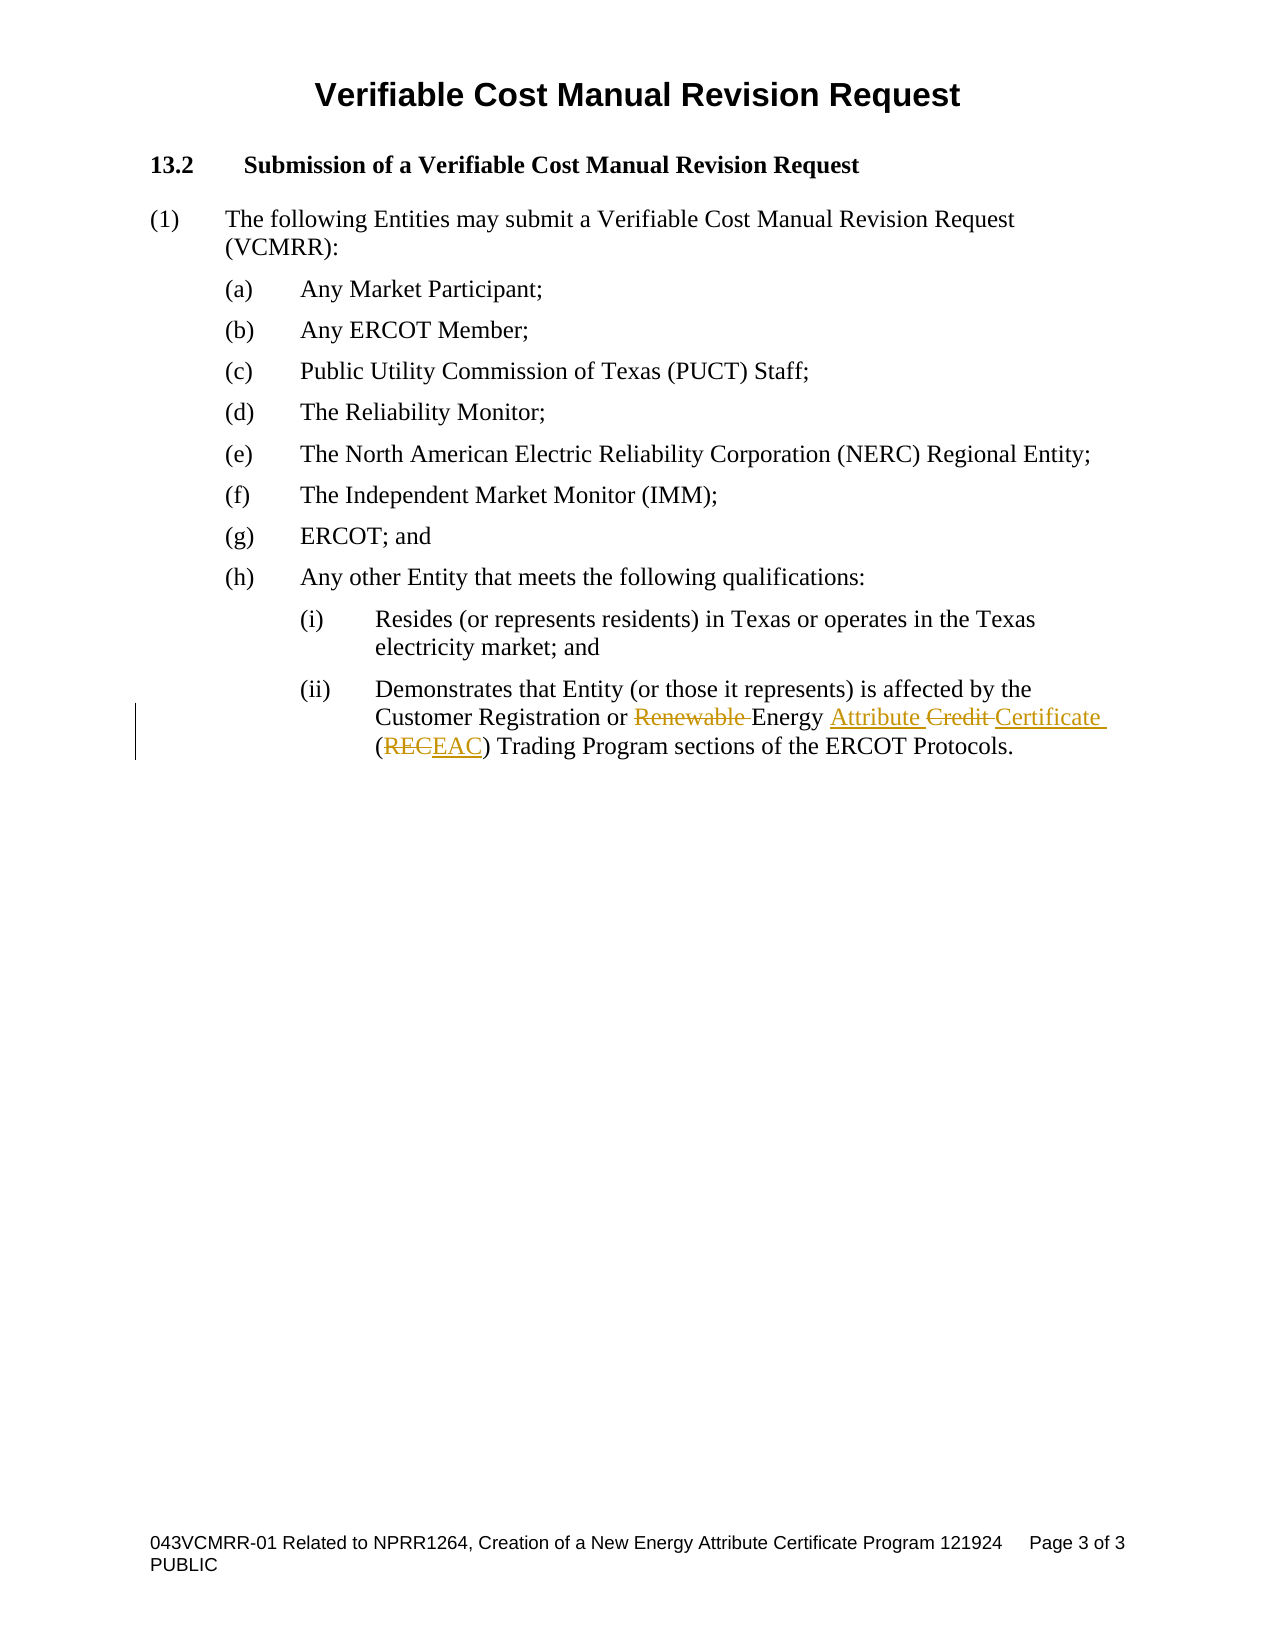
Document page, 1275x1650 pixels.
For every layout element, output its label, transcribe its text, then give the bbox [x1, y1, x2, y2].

text (f) The Independent Market Monitor (IMM); [225, 480, 1125, 509]
text (a) Any Market Participant; [225, 274, 1125, 302]
text (d) The Reliability Monitor; [225, 397, 1125, 426]
text (e) The North American Electric Reliability Corporation (NERC) Regional Entity; [225, 439, 1125, 467]
text (h) Any other Entity that meets the following qualifications: [225, 562, 1125, 591]
text (c) Public Utility Commission of Texas (PUCT) Staff; [225, 356, 1125, 385]
text (i) Resides (or represents residents) in Texas or operates in the Texas electricity market; and [300, 604, 1125, 661]
text (ii) Demonstrates that Entity (or those it represents) is affected by the Customer Registration or Energy () Trading Program sections of the ERCOT Protocols. [300, 674, 1125, 760]
text 13.2 Submission of a Verifiable Cost Manual Revision Request [150, 150, 1125, 179]
text (g) ERCOT; and [225, 521, 1125, 550]
text (1) The following Entities may submit a Verifiable Cost Manual Revision Request (VCMRR): [150, 204, 1125, 261]
text (b) Any ERCOT Member; [225, 315, 1125, 344]
